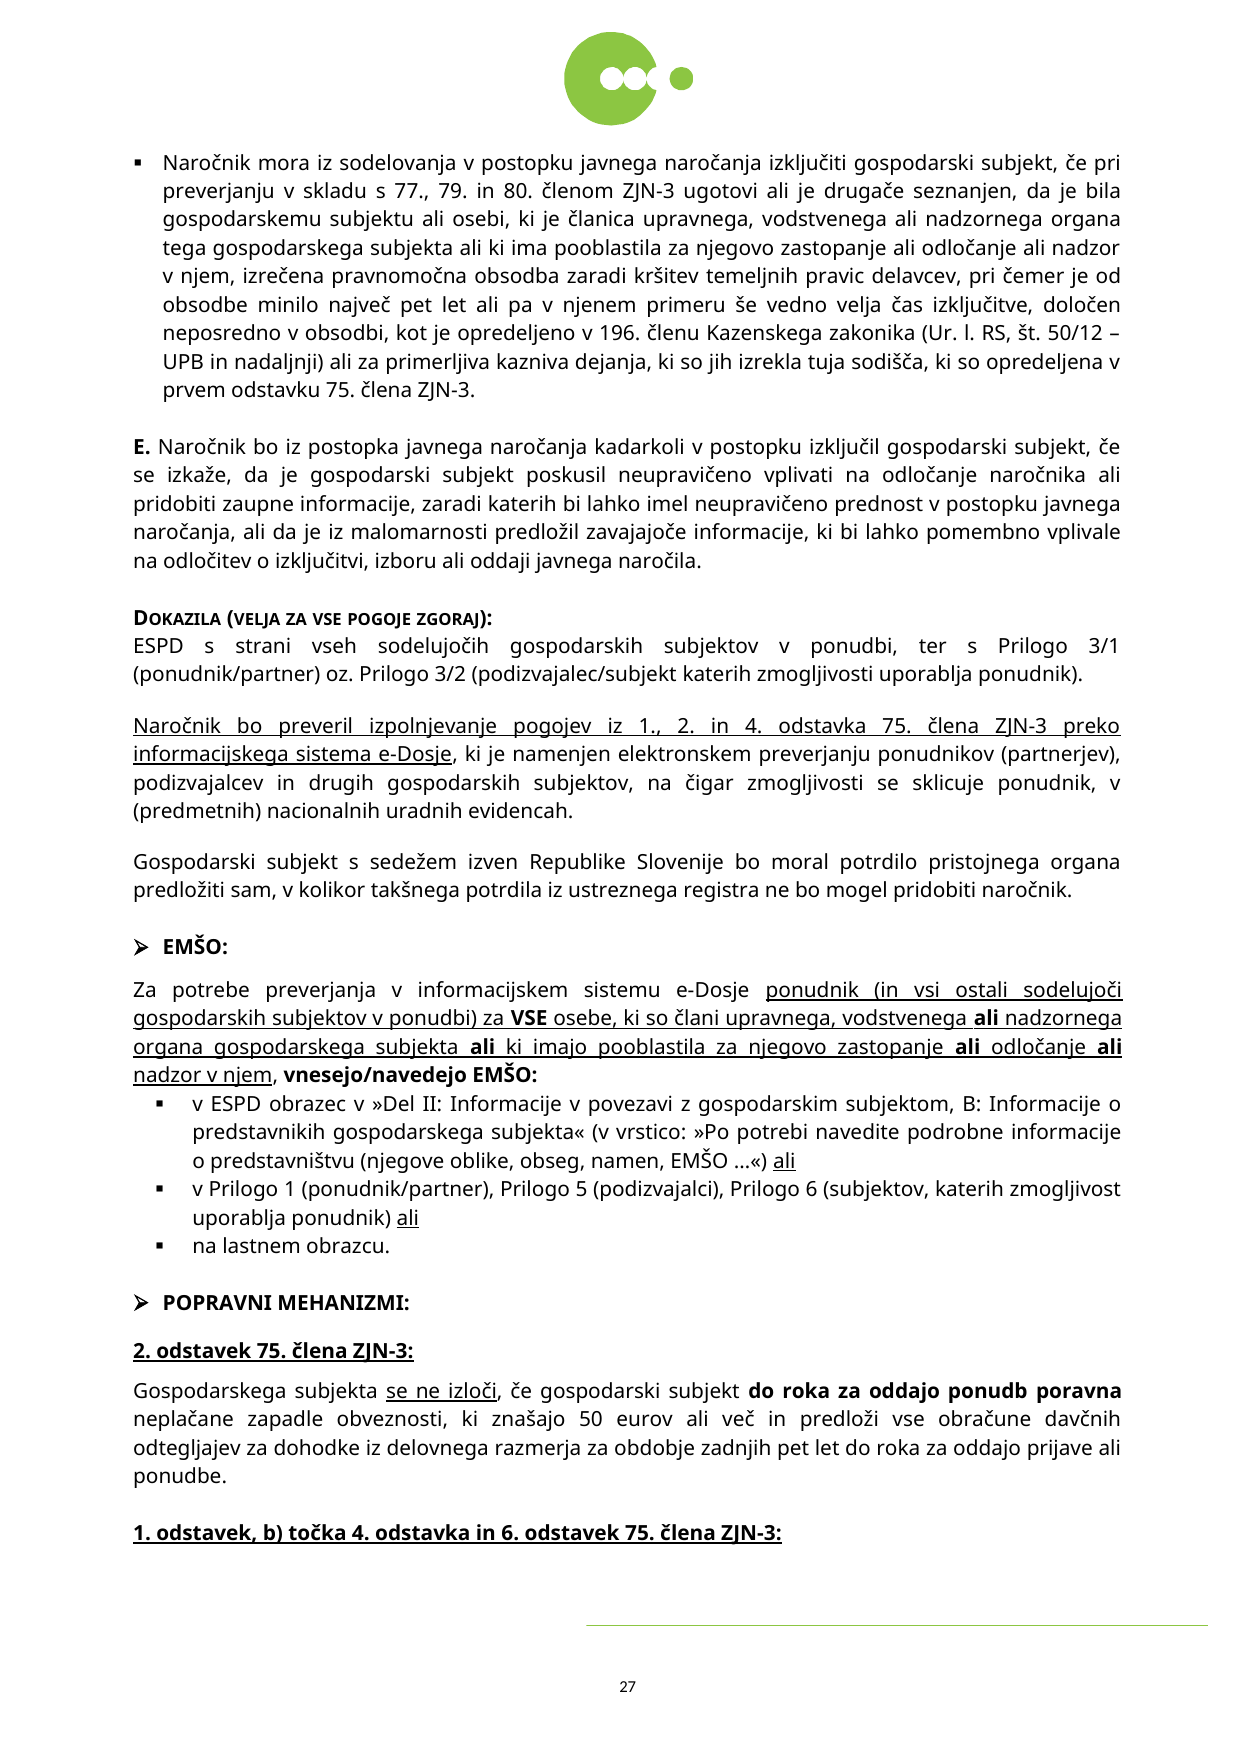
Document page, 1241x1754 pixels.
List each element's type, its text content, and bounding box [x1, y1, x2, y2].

text Za potrebe preverjanja v informacijskem sistemu e-Dosje ponudnik (in vsi ostali sodelujoči gospodarskih subjektov v ponudbi) za VSE osebe, ki so člani upravnega, vodstvenega ali nadzornega organa gospodarskega subjekta ali ki imajo pooblastila za njegovo zastopanje ali odločanje ali nadzor v njem, vnesejo/navedejo EMŠO: [133, 1058, 1122, 1089]
text Za potrebe preverjanja v informacijskem sistemu e-Dosje ponudnik (in vsi ostali sodelujoči gospodarskih subjektov v ponudbi) za VSE osebe, ki so člani upravnega, vodstvenega ali nadzornega organa gospodarskega subjekta ali ki imajo pooblastila za njegovo zastopanje ali odločanje ali nadzor v njem, vnesejo/navedejo EMŠO: [133, 975, 1122, 1028]
text 2. odstavek 75. člena ZJN-3: [133, 1336, 1122, 1365]
text Gospodarski subjekt s sedežem izven Republike Slovenije bo moral potrdilo pristojnega organa predložiti sam, v kolikor takšnega potrdila iz ustreznega registra ne bo mogel pridobiti naročnik. [133, 847, 1122, 904]
text Gospodarskega subjekta se ne izloči, če gospodarski subjekt do roka za oddajo ponudb poravna neplačane zapadle obveznosti, ki znašajo 50 eurov ali več in predloži vse obračune davčnih odtegljajev za dohodke iz delovnega razmerja za obdobje zadnjih pet let do roka za oddajo prijave ali ponudbe. [133, 1376, 1122, 1490]
list POPRAVNI MEHANIZMI: [133, 1288, 1122, 1316]
text ESPD s strani vseh sodelujočih gospodarskih subjektov v ponudbi, ter s Prilogo 3/1 (ponudnik/partner) oz. Prilogo 3/2 (podizvajalec/subjekt katerih zmogljivosti uporablja ponudnik). [133, 631, 1122, 688]
text Dokazila (velja za vse pogoje zgoraj): [133, 603, 1122, 631]
text Za potrebe preverjanja v informacijskem sistemu e-Dosje ponudnik (in vsi ostali sodelujoči gospodarskih subjektov v ponudbi) za VSE osebe, ki so člani upravnega, vodstvenega ali nadzornega organa gospodarskega subjekta ali ki imajo pooblastila za njegovo zastopanje ali odločanje ali nadzor v njem, vnesejo/navedejo EMŠO: [133, 1029, 1122, 1056]
list v Prilogo 1 (ponudnik/partner), Prilogo 5 (podizvajalci), Prilogo 6 (subjektov, katerih zmogljivost uporablja ponudnik) ali [154, 1174, 1122, 1231]
list Naročnik mora iz sodelovanja v postopku javnega naročanja izključiti gospodarski subjekt, če pri preverjanju v skladu s 77., 79. in 80. členom ZJN-3 ugotovi ali je drugače seznanjen, da je bila gospodarskemu subjektu ali osebi, ki je članica upravnega, vodstvenega ali nadzornega organa tega gospodarskega subjekta ali ki ima pooblastila za njegovo zastopanje ali odločanje ali nadzor v njem, izrečena pravnomočna obsodba zaradi kršitev temeljnih pravic delavcev, pri čemer je od obsodbe minilo največ pet let ali pa v njenem primeru še vedno velja čas izključitve, določen neposredno v obsodbi, kot je opredeljeno v 196. členu Kazenskega zakonika (Ur. l. RS, št. 50/12 – UPB in nadaljnji) ali za primerljiva kazniva dejanja, ki so jih izrekla tuja sodišča, ki so opredeljena v prvem odstavku 75. člena ZJN-3. [133, 148, 1122, 404]
text Naročnik bo preveril izpolnjevanje pogojev iz 1., 2. in 4. odstavka 75. člena ZJN-3 preko informacijskega sistema e-Dosje, ki je namenjen elektronskem preverjanju ponudnikov (partnerjev), podizvajalcev in drugih gospodarskih subjektov, na čigar zmogljivosti se sklicuje ponudnik, v (predmetnih) nacionalnih uradnih evidencah. [133, 711, 1122, 824]
text E. Naročnik bo iz postopka javnega naročanja kadarkoli v postopku izključil gospodarski subjekt, če se izkaže, da je gospodarski subjekt poskusil neupravičeno vplivati na odločanje naročnika ali pridobiti zaupne informacije, zaradi katerih bi lahko imel neupravičeno prednost v postopku javnega naročanja, ali da je iz malomarnosti predložil zavajajoče informacije, ki bi lahko pomembno vplivale na odločitev o izključitvi, izboru ali oddaji javnega naročila. [133, 432, 1122, 574]
list EMŠO: [133, 932, 1122, 961]
list na lastnem obrazcu. [154, 1231, 1122, 1259]
list v ESPD obrazec v »Del II: Informacije v povezavi z gospodarskim subjektom, B: Informacije o predstavnikih gospodarskega subjekta« (v vrstico: »Po potrebi navedite podrobne informacije o predstavništvu (njegove oblike, obseg, namen, EMŠO …«) ali [154, 1089, 1122, 1174]
text 1. odstavek, b) točka 4. odstavka in 6. odstavek 75. člena ZJN-3: [133, 1518, 1122, 1547]
